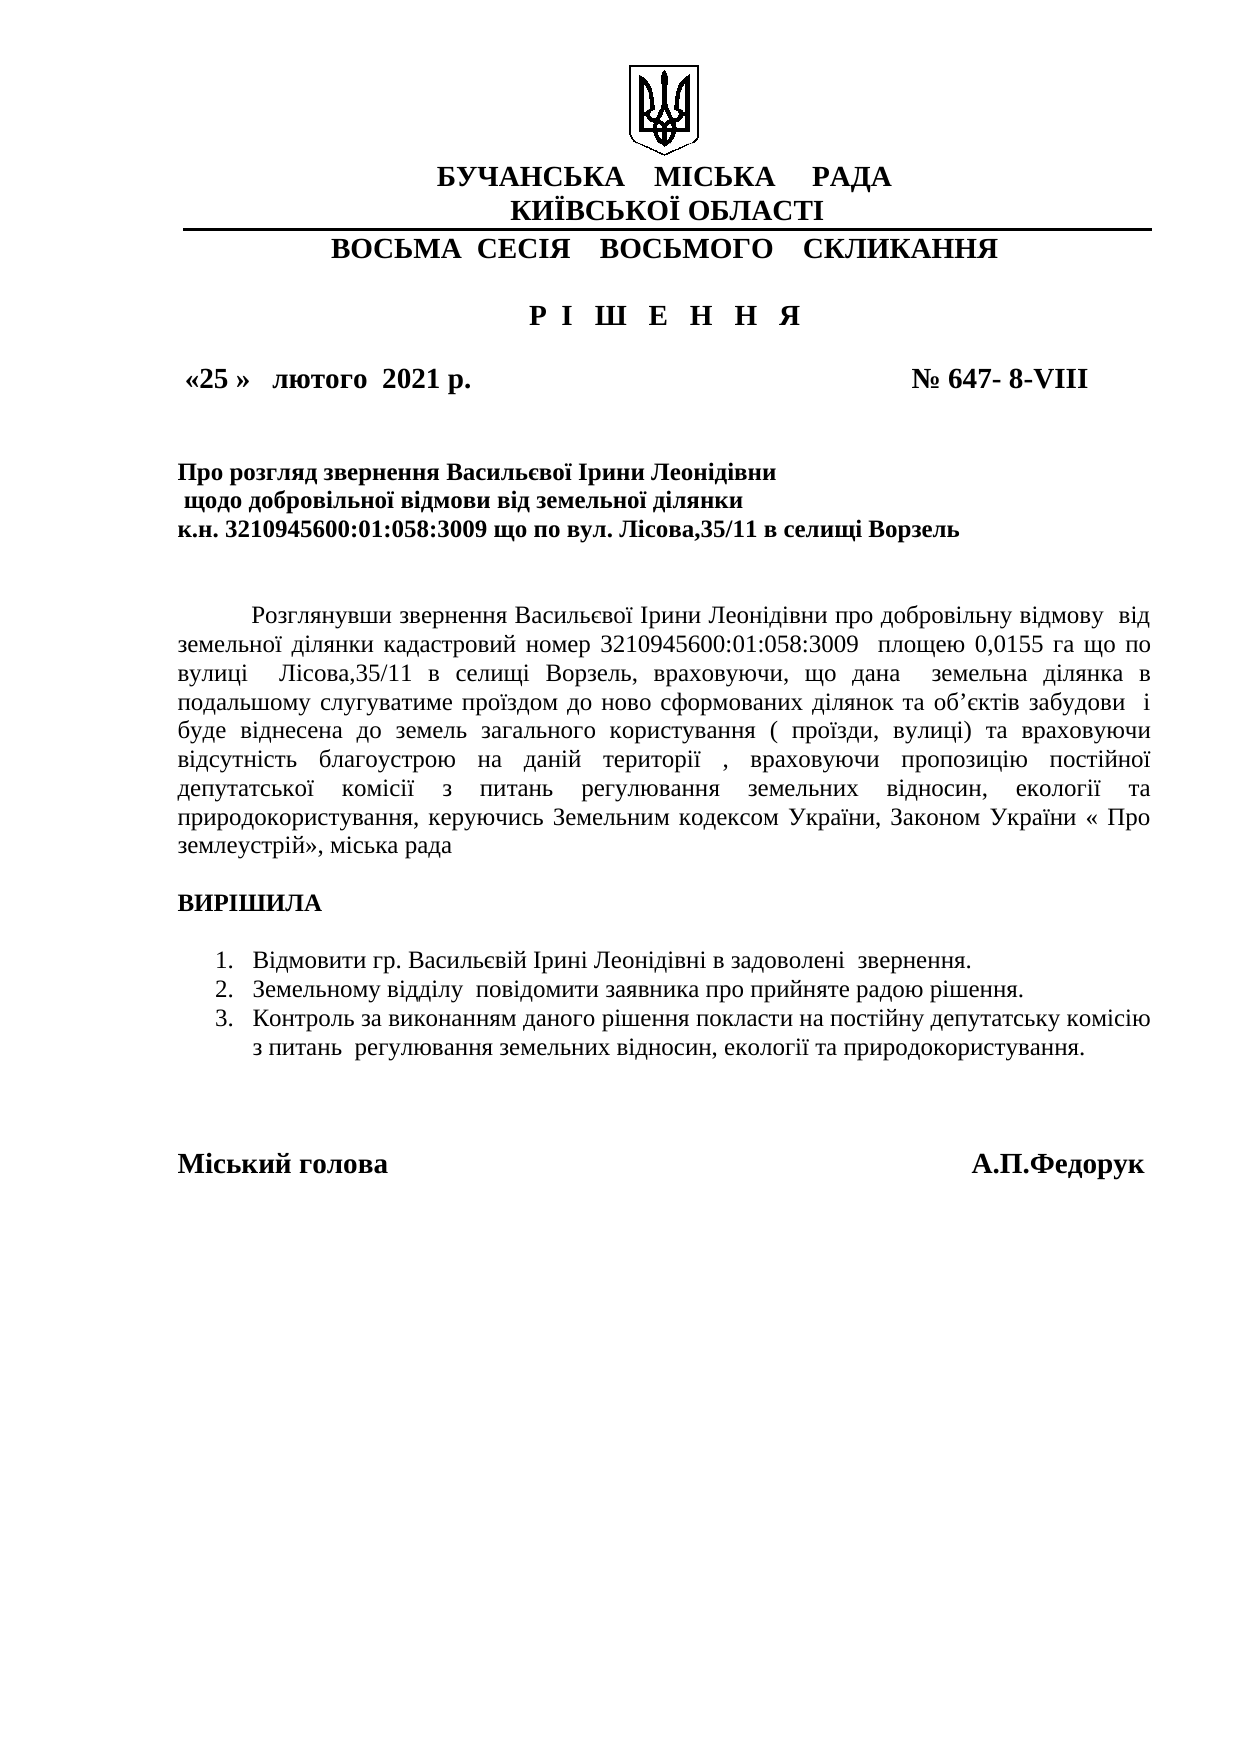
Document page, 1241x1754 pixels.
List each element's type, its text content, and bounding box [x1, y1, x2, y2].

list Відмовити гр. Васильєвій Ірині Леонідівні в задоволені звернення. [215, 945, 1152, 974]
text Р І Ш Е Н Н Я [177, 298, 1152, 332]
text Розглянувши звернення Васильєвої Ірини Леонідівни про добровільну відмову від земельної ділянки кадастровий номер 3210945600:01:058:3009 площею 0,0155 га що по вулиці Лісова,35/11 в селищі Ворзель, враховуючи, що дана земельна ділянка в подальшому слугуватиме проїздом до ново сформованих ділянок та об’єктів забудови і буде віднесена до земель загального користування ( проїзди, вулиці) та враховуючи відсутність благоустрою на даній території , враховуючи пропозицію постійної депутатської комісії з питань регулювання земельних відносин, екології та природокористування, керуючись Земельним кодексом України, Законом України « Про землеустрій», міська рада [177, 600, 1152, 859]
text КИЇВСЬКОЇ ОБЛАСТІ [183, 193, 1152, 228]
text БУЧАНСЬКА МІСЬКА РАДА [177, 159, 1152, 193]
text Міський голова А.П.Федорук [177, 1147, 1152, 1180]
text ВИРІШИЛА [177, 888, 1152, 917]
text ВОСЬМА СЕСІЯ ВОСЬМОГО СКЛИКАННЯ [177, 231, 1152, 265]
text Про розгляд звернення Васильєвої Ірини Леонідівни [177, 457, 1152, 485]
text «25 » лютого 2021 р. № 647- 8-VIIІ [177, 361, 1152, 394]
list Контроль за виконанням даного рішення покласти на постійну депутатську комісію з питань регулювання земельних відносин, екології та природокористування. [215, 1003, 1152, 1060]
text щодо добровільної відмови від земельної ділянки [177, 485, 1152, 514]
list Земельному відділу повідомити заявника про прийняте радою рішення. [215, 974, 1152, 1003]
text к.н. 3210945600:01:058:3009 що по вул. Лісова,35/11 в селищі Ворзель [177, 514, 1152, 543]
